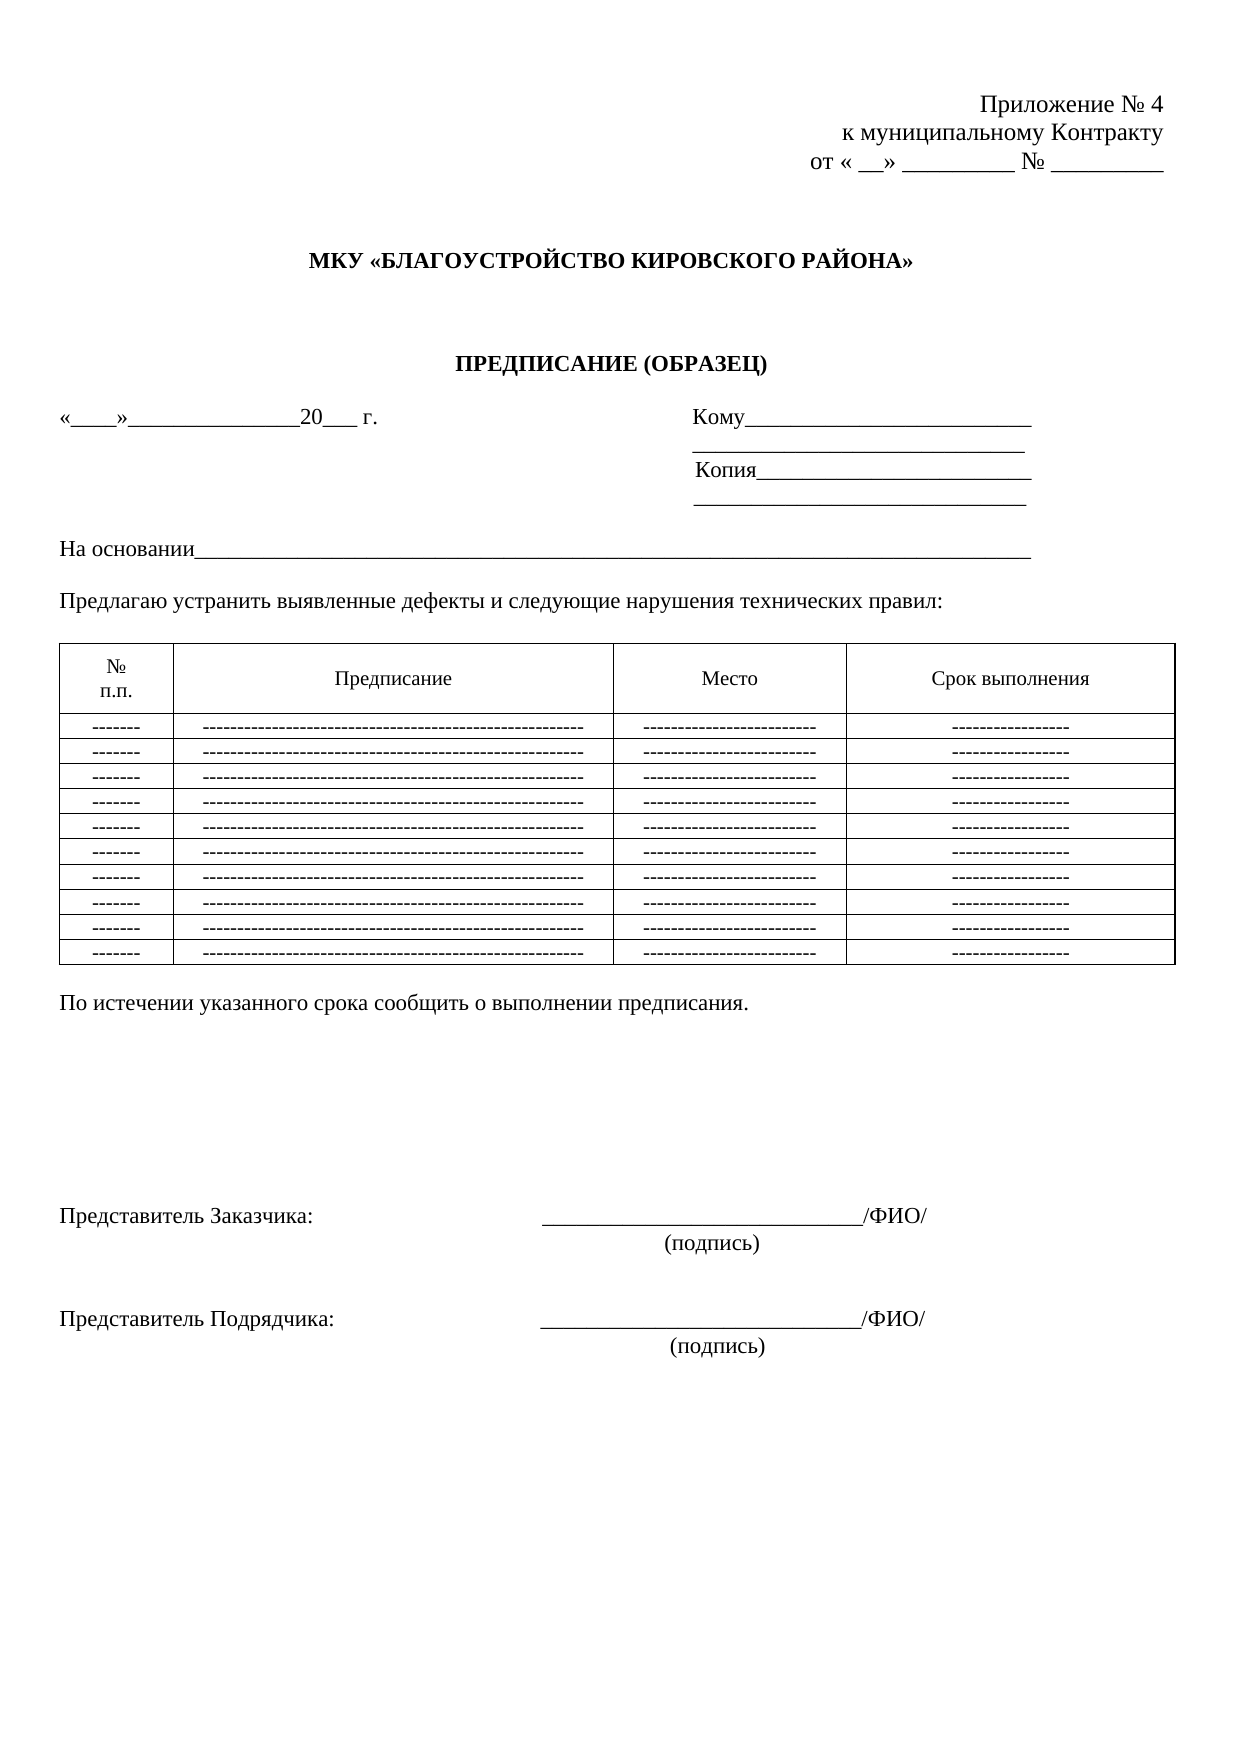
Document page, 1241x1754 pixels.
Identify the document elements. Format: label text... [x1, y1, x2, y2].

table_cell ----------------- [847, 915, 1174, 939]
table_cell ------- [60, 940, 173, 964]
table_cell ------------------------------------------------------- [174, 865, 613, 888]
table_cell ------- [60, 839, 173, 863]
table_cell ------------------------------------------------------- [174, 839, 613, 863]
table_cell ------------------------- [614, 814, 846, 838]
table_cell ----------------- [847, 839, 1174, 863]
table_header Предписание [174, 644, 613, 713]
text к муниципальному Контракту [59, 117, 1163, 146]
table_cell ------------------------- [614, 839, 846, 863]
table_cell ------- [60, 890, 173, 914]
text _____________________________ [59, 482, 1163, 508]
table_cell ------------------------------------------------------- [174, 890, 613, 914]
table_cell ----------------- [847, 764, 1174, 788]
text Приложение № 4 [59, 89, 1163, 117]
table_cell ------------------------------------------------------- [174, 814, 613, 838]
text _____________________________ [103, 429, 1163, 456]
text По истечении указанного срока сообщить о выполнении предписания. [59, 989, 1163, 1015]
table_cell ------- [60, 764, 173, 788]
text Копия________________________ [89, 456, 1163, 482]
table_cell ------------------------- [614, 739, 846, 763]
table_cell ----------------- [847, 940, 1174, 964]
text Предлагаю устранить выявленные дефекты и следующие нарушения технических правил: [59, 587, 1163, 614]
table_cell ------- [60, 789, 173, 813]
text Представитель Заказчика: ____________________________/ФИО/ [59, 1202, 1163, 1228]
table_cell ----------------- [847, 814, 1174, 838]
text (подпись) [59, 1228, 1163, 1255]
table_cell ------------------------- [614, 915, 846, 939]
table_cell ----------------- [847, 890, 1174, 914]
table_cell ------------------------------------------------------- [174, 940, 613, 964]
text от « __» _________ № _________ [59, 146, 1163, 175]
table_cell ------- [60, 865, 173, 888]
table_cell ----------------- [847, 865, 1174, 888]
table_cell ------- [60, 714, 173, 738]
text (подпись) [59, 1332, 1163, 1358]
table_cell ----------------- [847, 739, 1174, 763]
text ПРЕДПИСАНИЕ (ОБРАЗЕЦ) [59, 350, 1163, 377]
table_cell ----------------- [847, 714, 1174, 738]
table_cell ------------------------------------------------------- [174, 915, 613, 939]
table_cell ------------------------------------------------------- [174, 739, 613, 763]
table_header Место [614, 644, 846, 713]
table_cell ----------------- [847, 789, 1174, 813]
table_cell ------------------------------------------------------- [174, 764, 613, 788]
text На основании_________________________________________________________________________ [59, 535, 1163, 561]
table_cell ------------------------------------------------------- [174, 789, 613, 813]
text МКУ «БЛАГОУСТРОЙСТВО КИРОВСКОГО РАЙОНА» [59, 247, 1163, 273]
table_cell ------------------------- [614, 714, 846, 738]
table_cell ------- [60, 739, 173, 763]
table_cell ------------------------- [614, 865, 846, 888]
table_cell ------------------------- [614, 940, 846, 964]
table_cell ------- [60, 814, 173, 838]
table_header Срок выполнения [847, 644, 1174, 713]
table_header № п.п. [60, 644, 173, 713]
table_cell ------------------------- [614, 890, 846, 914]
table_cell ------------------------- [614, 764, 846, 788]
table_cell ------------------------- [614, 789, 846, 813]
table_cell ------- [60, 915, 173, 939]
text Представитель Подрядчика: ____________________________/ФИО/ [59, 1305, 1163, 1332]
text «____»_______________20___ г. Кому_________________________ [59, 403, 1163, 429]
table_cell ------------------------------------------------------- [174, 714, 613, 738]
